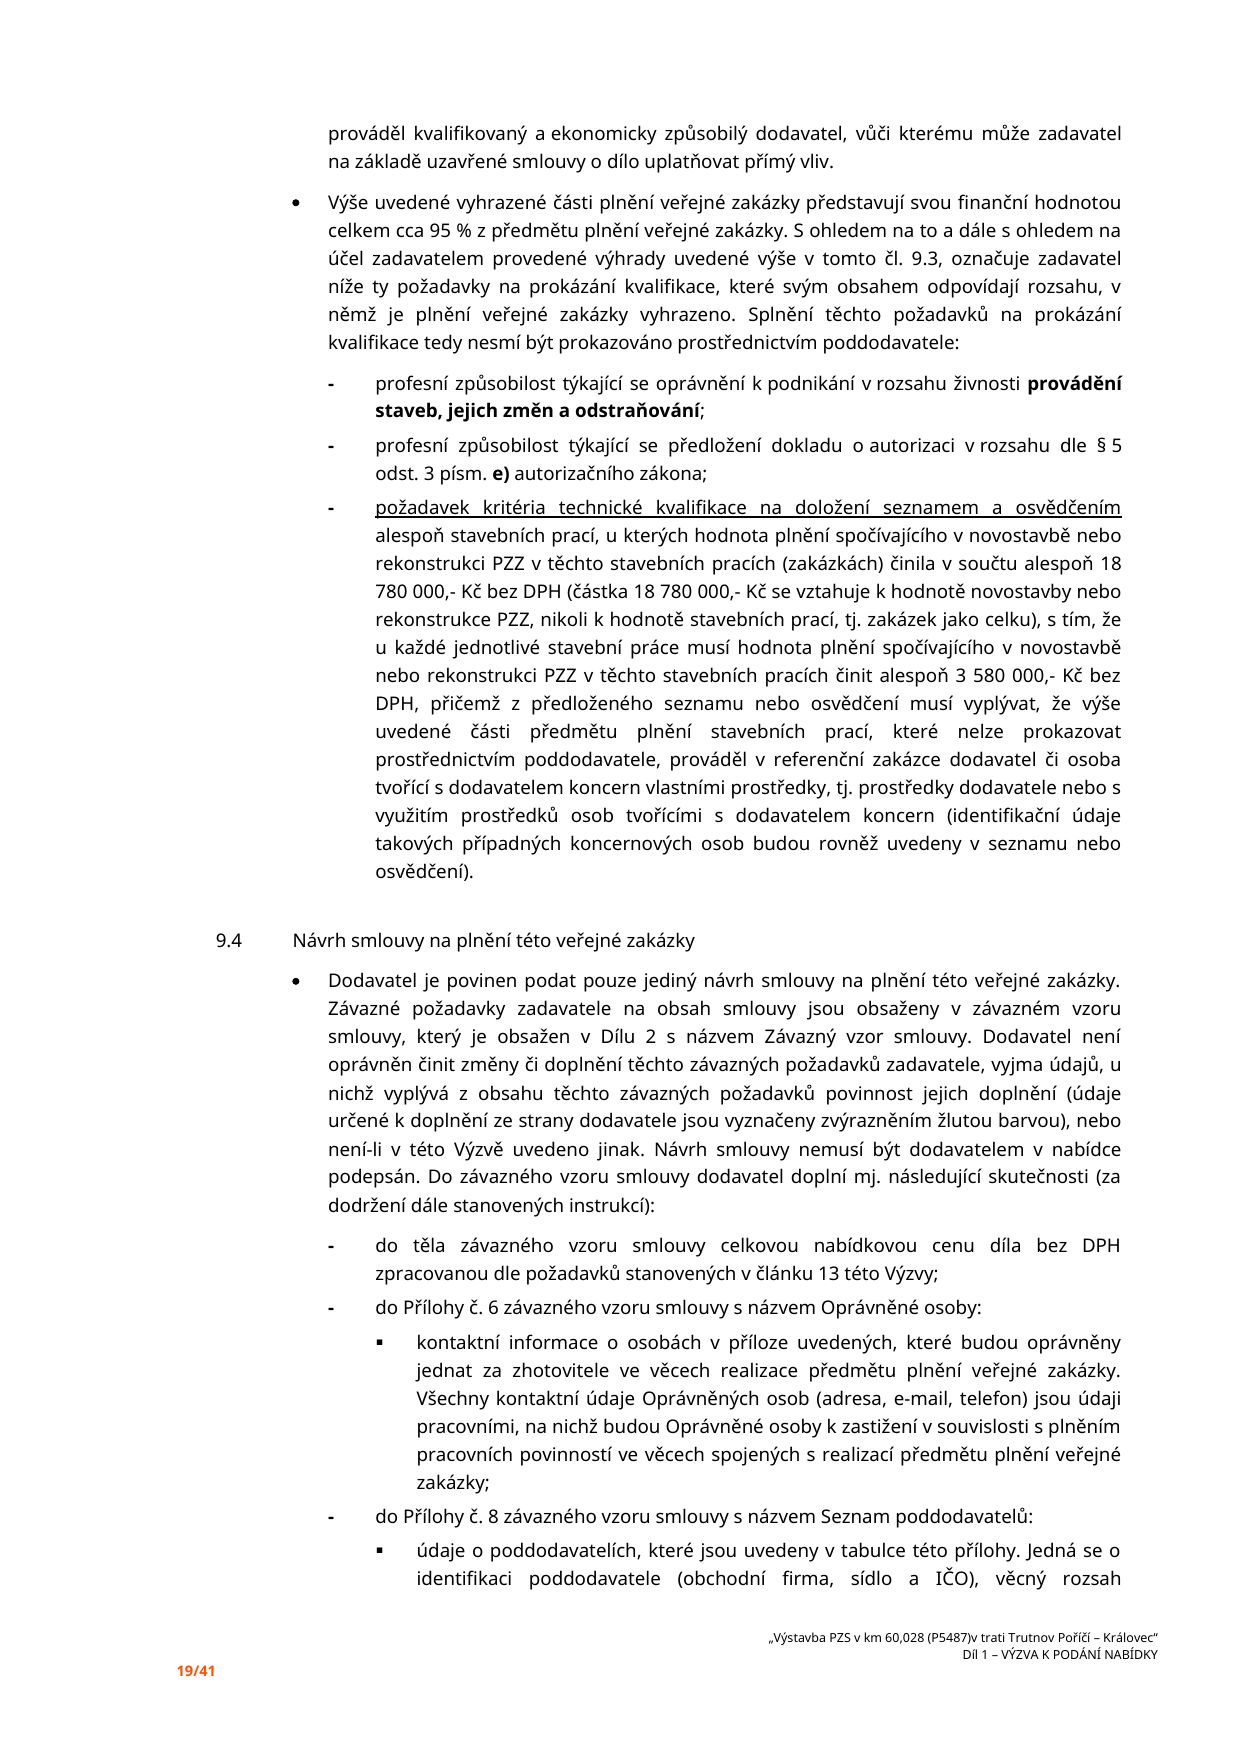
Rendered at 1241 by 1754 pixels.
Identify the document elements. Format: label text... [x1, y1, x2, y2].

text do těla závazného vzoru smlouvy celkovou nabídkovou cenu díla bez DPH zpracovanou dle požadavků stanovených v článku 13 této Výzvy; [328, 1232, 1122, 1286]
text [375, 1538, 1122, 1591]
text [292, 121, 1122, 174]
text profesní způsobilost týkající se oprávnění k podnikání v rozsahu živnosti provádění staveb, jejich změn a odstraňování; [328, 370, 1122, 423]
text profesní způsobilost týkající se předložení dokladu o autorizaci v rozsahu dle § 5 odst. 3 písm. e) autorizačního zákona; [328, 432, 1122, 486]
text Výše uvedené vyhrazené části plnění veřejné zakázky představují svou finanční hodnotou celkem cca 95 % z předmětu plnění veřejné zakázky. S ohledem na to a dále s ohledem na účel zadavatelem provedené výhrady uvedené výše v tomto čl. 9.3, označuje zadavatel níže ty požadavky na prokázání kvalifikace, které svým obsahem odpovídají rozsahu, v němž je plnění veřejné zakázky vyhrazeno. Splnění těchto požadavků na prokázání kvalifikace tedy nesmí být prokazováno prostřednictvím poddodavatele: [292, 189, 1122, 355]
text do Přílohy č. 6 závazného vzoru smlouvy s názvem Oprávněné osoby: [328, 1295, 1122, 1320]
text Návrh smlouvy na plnění této veřejné zakázky [216, 927, 1122, 953]
text kontaktní informace o osobách v příloze uvedených, které budou oprávněny jednat za zhotovitele ve věcech realizace předmětu plnění veřejné zakázky. Všechny kontaktní údaje Oprávněných osob (adresa, e-mail, telefon) jsou údaji pracovními, na nichž budou Oprávněné osoby k zastižení v souvislosti s plněním pracovních povinností ve věcech spojených s realizací předmětu plnění veřejné zakázky; [375, 1329, 1122, 1494]
text Dodavatel je povinen podat pouze jediný návrh smlouvy na plnění této veřejné zakázky. Závazné požadavky zadavatele na obsah smlouvy jsou obsaženy v závazném vzoru smlouvy, který je obsažen v Dílu 2 s názvem Závazný vzor smlouvy. Dodavatel není oprávněn činit změny či doplnění těchto závazných požadavků zadavatele, vyjma údajů, u nichž vyplývá z obsahu těchto závazných požadavků povinnost jejich doplnění (údaje určené k doplnění ze strany dodavatele jsou vyznačeny zvýrazněním žlutou barvou), nebo není-li v této Výzvě uvedeno jinak. Návrh smlouvy nemusí být dodavatelem v nabídce podepsán. Do závazného vzoru smlouvy dodavatel doplní mj. následující skutečnosti (za dodržení dále stanovených instrukcí): [292, 968, 1122, 1217]
text požadavek kritéria technické kvalifikace na doložení seznamem a osvědčením alespoň stavebních prací, u kterých hodnota plnění spočívajícího v novostavbě nebo rekonstrukci PZZ v těchto stavebních pracích (zakázkách) činila v součtu alespoň 18 780 000,- Kč bez DPH (částka 18 780 000,- Kč se vztahuje k hodnotě novostavby nebo rekonstrukce PZZ, nikoli k hodnotě stavebních prací, tj. zakázek jako celku), s tím, že u každé jednotlivé stavební práce musí hodnota plnění spočívajícího v novostavbě nebo rekonstrukci PZZ v těchto stavebních pracích činit alespoň 3 580 000,- Kč bez DPH, přičemž z předloženého seznamu nebo osvědčení musí vyplývat, že výše uvedené části předmětu plnění stavebních prací, které nelze prokazovat prostřednictvím poddodavatele, prováděl v referenční zakázce dodavatel či osoba tvořící s dodavatelem koncern vlastními prostředky, tj. prostředky dodavatele nebo s využitím prostředků osob tvořícími s dodavatelem koncern (identifikační údaje takových případných koncernových osob budou rovněž uvedeny v seznamu nebo osvědčení). [328, 494, 1122, 884]
text do Přílohy č. 8 závazného vzoru smlouvy s názvem Seznam poddodavatelů: [328, 1503, 1122, 1529]
